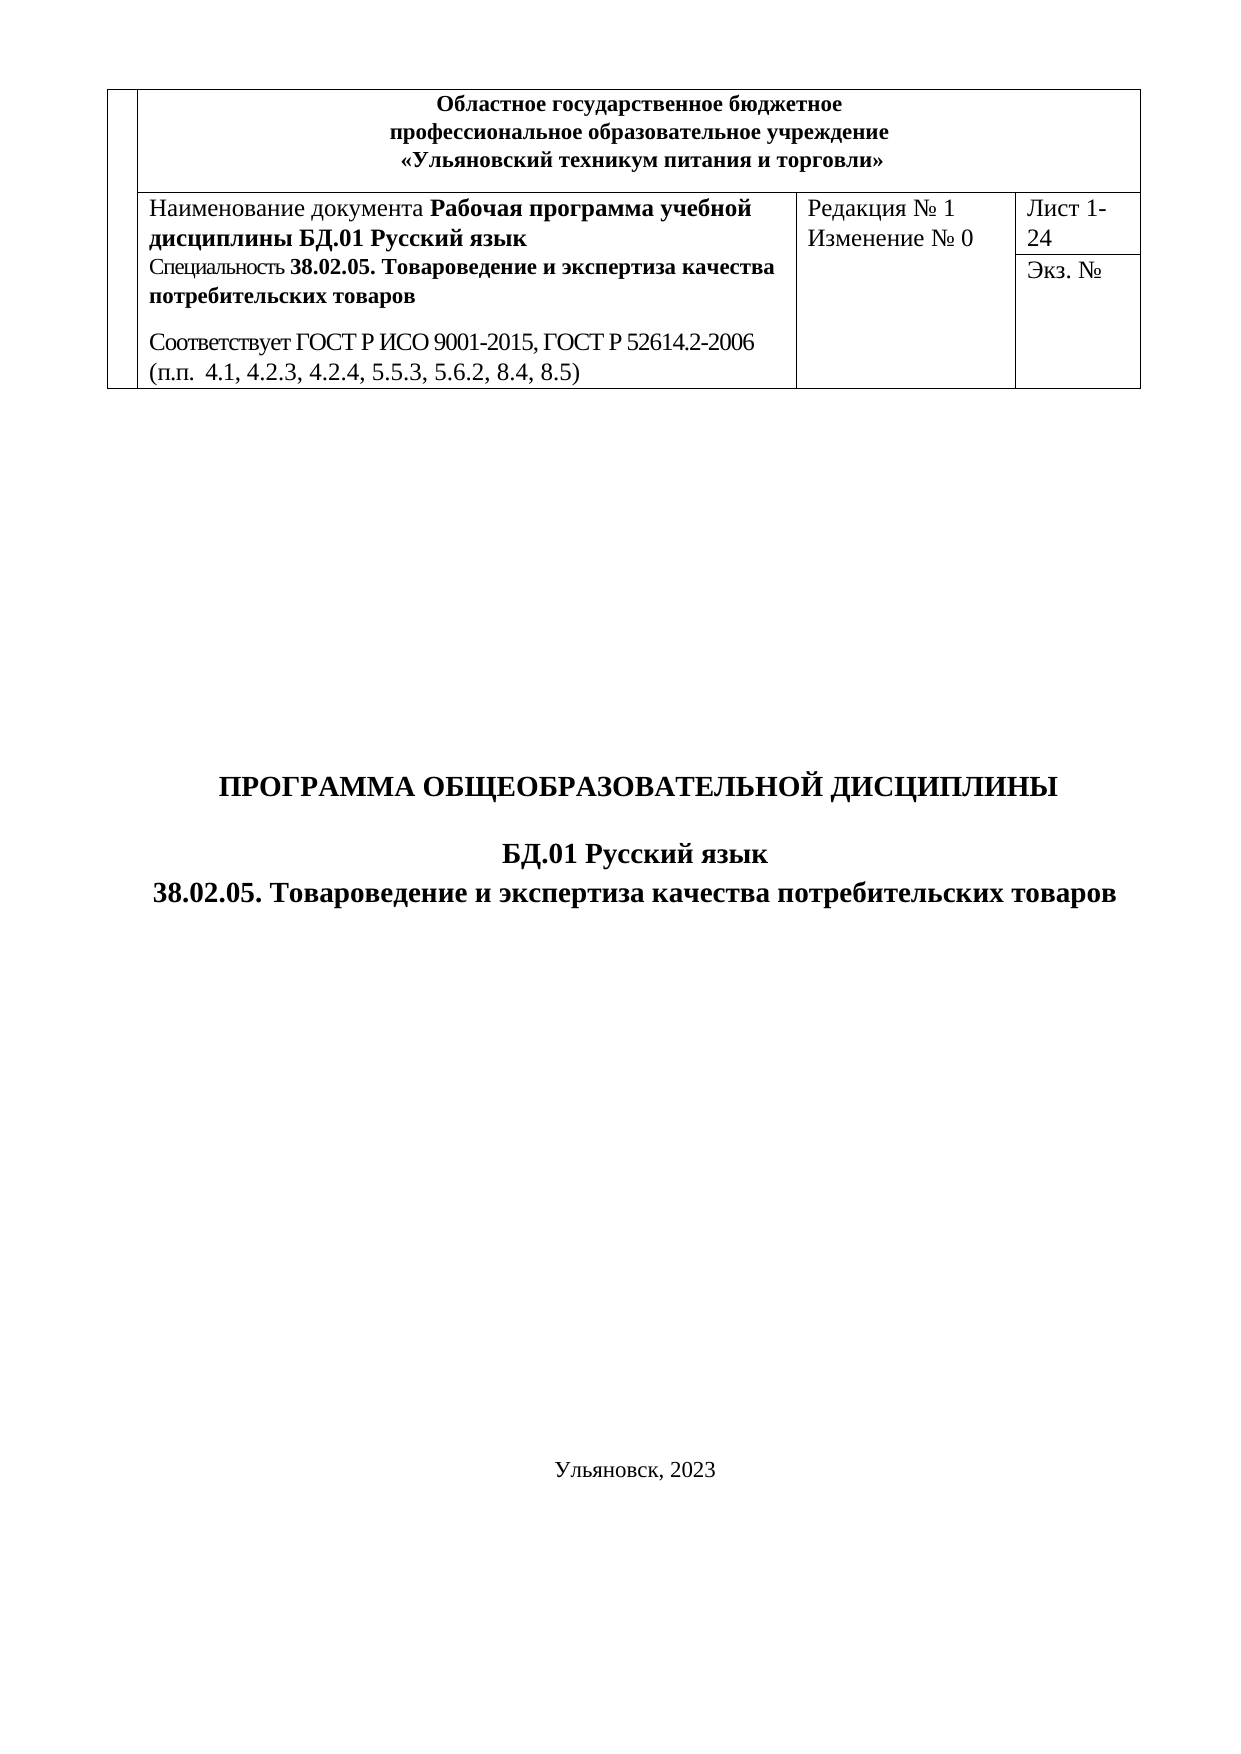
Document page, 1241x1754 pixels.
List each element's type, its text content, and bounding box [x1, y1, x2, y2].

text Ульяновск, 2023 [118, 1456, 1152, 1482]
table_header Областное государственное бюджетное профессиональное образовательное учреждение «Ульяновский техникум питания и торговли» [138, 90, 1140, 192]
table_cell Лист 1-24 [1016, 193, 1140, 254]
table_cell Наименование документа Рабочая программа учебной дисциплины БД.01 Русский язык Специальность 38.02.05. Товароведение и экспертиза качества потребительских товаров Соответствует ГОСТ Р ИСО 9001-2015, ГОСТ Р 52614.2-2006 (п.п. 4.1, 4.2.3, 4.2.4, 5.5.3, 5.6.2, 8.4, 8.5) [138, 193, 796, 388]
table_cell Экз. № [1016, 255, 1140, 388]
text 38.02.05. Товароведение и экспертиза качества потребительских товаров [118, 875, 1152, 908]
text ПРОГРАММА ОБЩЕОБРАЗОВАТЕЛЬНОЙ ДИСЦИПЛИНЫ [118, 769, 1152, 802]
table_header [108, 90, 137, 388]
table_cell Редакция № 1 Изменение № 0 [797, 193, 1015, 388]
text БД.01 Русский язык [118, 836, 1152, 869]
